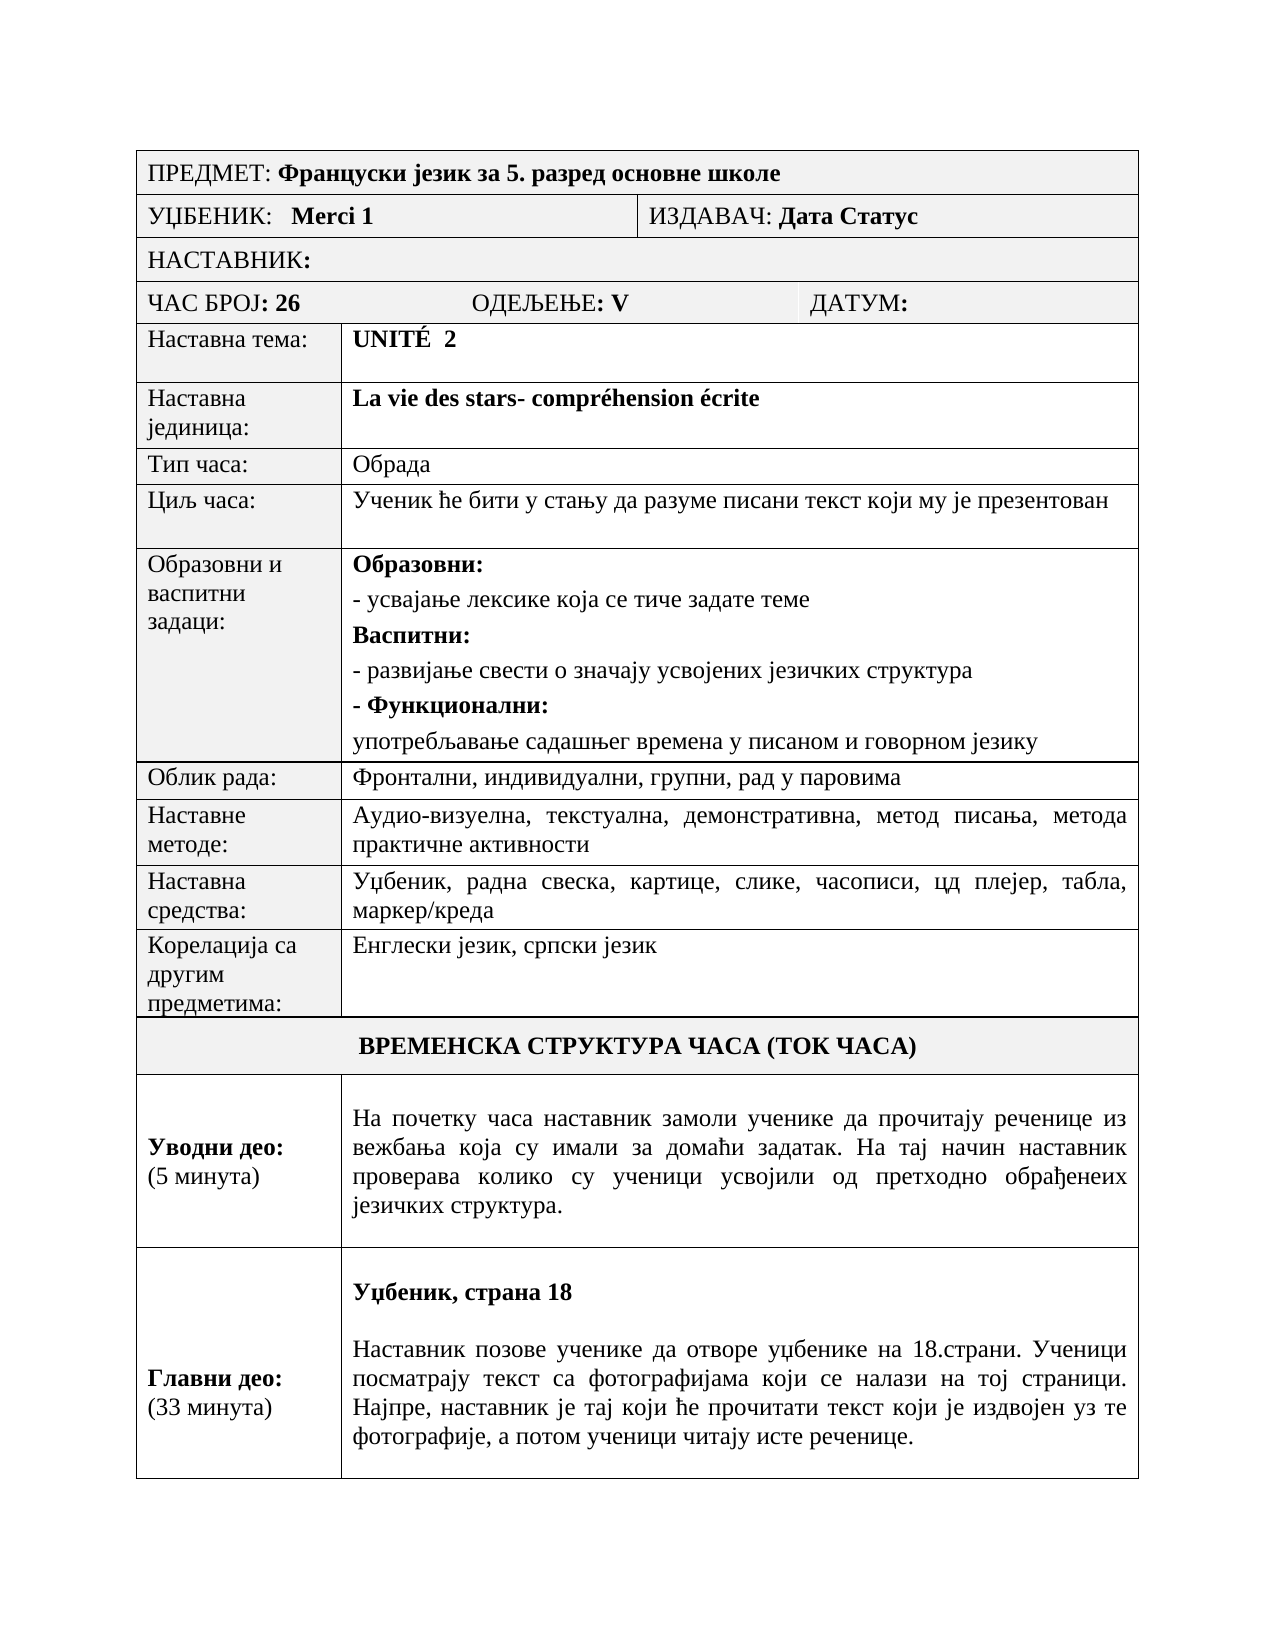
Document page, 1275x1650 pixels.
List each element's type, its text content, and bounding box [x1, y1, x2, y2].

table_cell Ученик ће бити у стању да разуме писани текст који му је презентован [342, 485, 1138, 548]
table_cell Облик рада: [137, 763, 341, 799]
table_cell Наставна тема: [137, 324, 341, 382]
table_cell Аудио-визуелна, текстуална, демонстративна, метод писања, метода практичне активности [342, 800, 1138, 865]
table_cell На почетку часа наставник замоли ученике да прочитају реченице из вежбања која су имали за домаћи задатак. На тај начин наставник проверава колико су ученици усвојили од претходно обрађенеих језичких структура. [342, 1075, 1138, 1247]
table_cell ДАТУМ: [799, 282, 1138, 323]
table_cell UNITÉ 2 [342, 324, 1138, 382]
table_cell Наставна јединица: [137, 383, 341, 448]
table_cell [342, 1248, 1138, 1478]
table_cell Корелација са другим предметима: [137, 930, 341, 1016]
table_cell ОДЕЉЕЊЕ: V [460, 282, 798, 323]
table_cell Тип часа: [137, 449, 341, 484]
table_cell Образовни и васпитни задаци: [137, 549, 341, 761]
table_cell La vie des stars- compréhension écrite [342, 383, 1138, 448]
table_cell НАСТАВНИК: [137, 238, 1138, 281]
table_cell Наставна средства: [137, 866, 341, 929]
table_cell ВРЕМЕНСКА СТРУКТУРА ЧАСА (ТОК ЧАСА) [137, 1018, 1138, 1074]
table_cell Образовни: - усвајање лексике која се тиче задате теме Васпитни: - развијање свести о значају усвојених језичких структура - Функционални: употребљавање садашњег времена у писаном и говорном језику [342, 549, 1138, 761]
table_header ПРЕДМЕТ: Француски језик за 5. разред основне школе [137, 151, 1138, 194]
table_cell Обрада [342, 449, 1138, 484]
table_cell Фронтални, индивидуални, групни, рад у паровима [342, 763, 1138, 799]
table_cell Циљ часа: [137, 485, 341, 548]
table_cell Енглески језик, српски језик [342, 930, 1138, 1016]
table_cell ИЗДАВАЧ: Дата Статус [638, 195, 1138, 237]
table_cell Уводни део: (5 минута) [137, 1075, 341, 1247]
table_cell ЧАС БРОЈ: 26 [137, 282, 460, 323]
table_cell Наставне методе: [137, 800, 341, 865]
table_cell Уџбеник, радна свеска, картице, слике, часописи, цд плејер, табла, маркер/креда [342, 866, 1138, 929]
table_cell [137, 1248, 341, 1478]
table_cell УЏБЕНИК: Merci 1 [137, 195, 637, 237]
